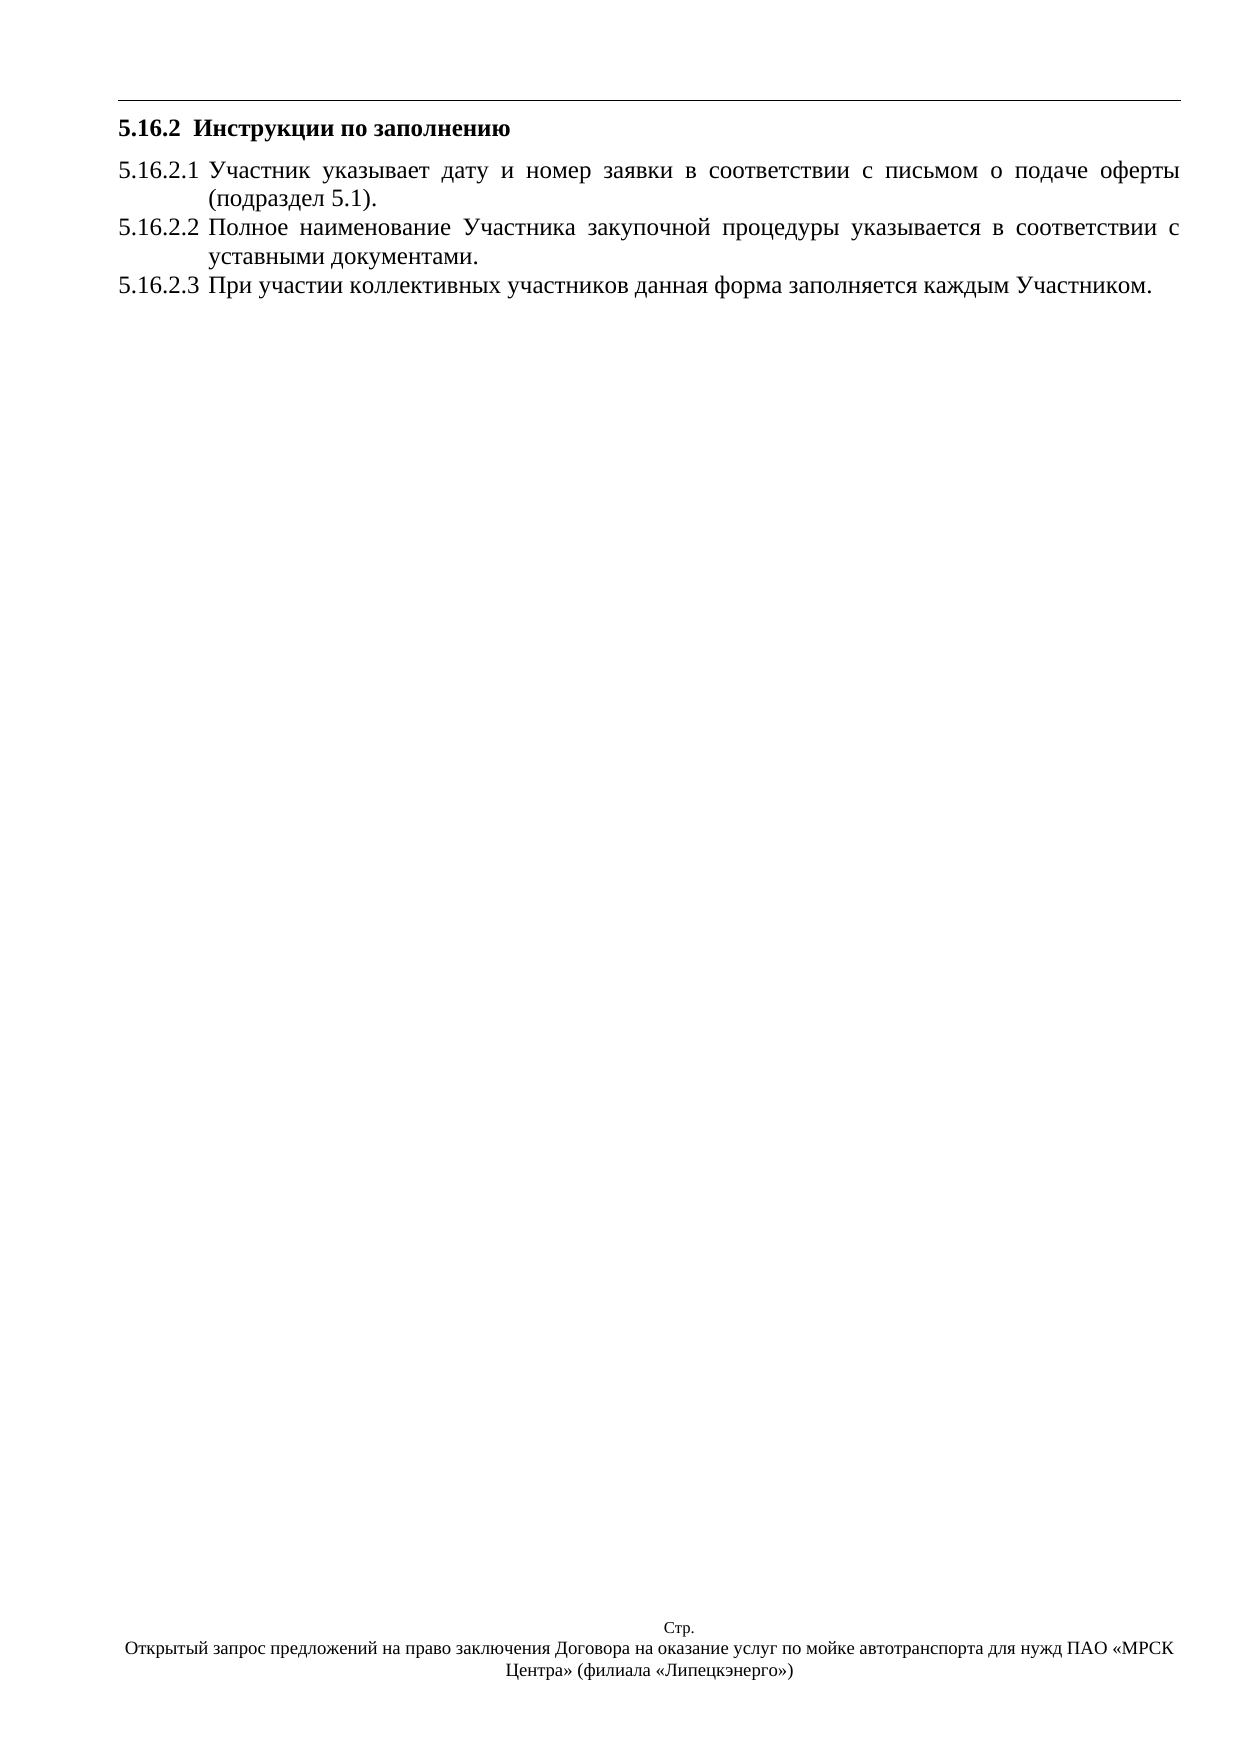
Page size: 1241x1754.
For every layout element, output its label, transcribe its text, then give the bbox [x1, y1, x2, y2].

list Полное наименование Участника закупочной процедуры указывается в соответствии с уставными документами. [118, 212, 1181, 270]
list Участник указывает дату и номер заявки в соответствии с письмом о подаче оферты (подраздел 5.1). [118, 155, 1181, 212]
list При участии коллективных участников данная форма заполняется каждым Участником. [118, 270, 1181, 298]
subtitle Инструкции по заполнению [118, 113, 1181, 142]
